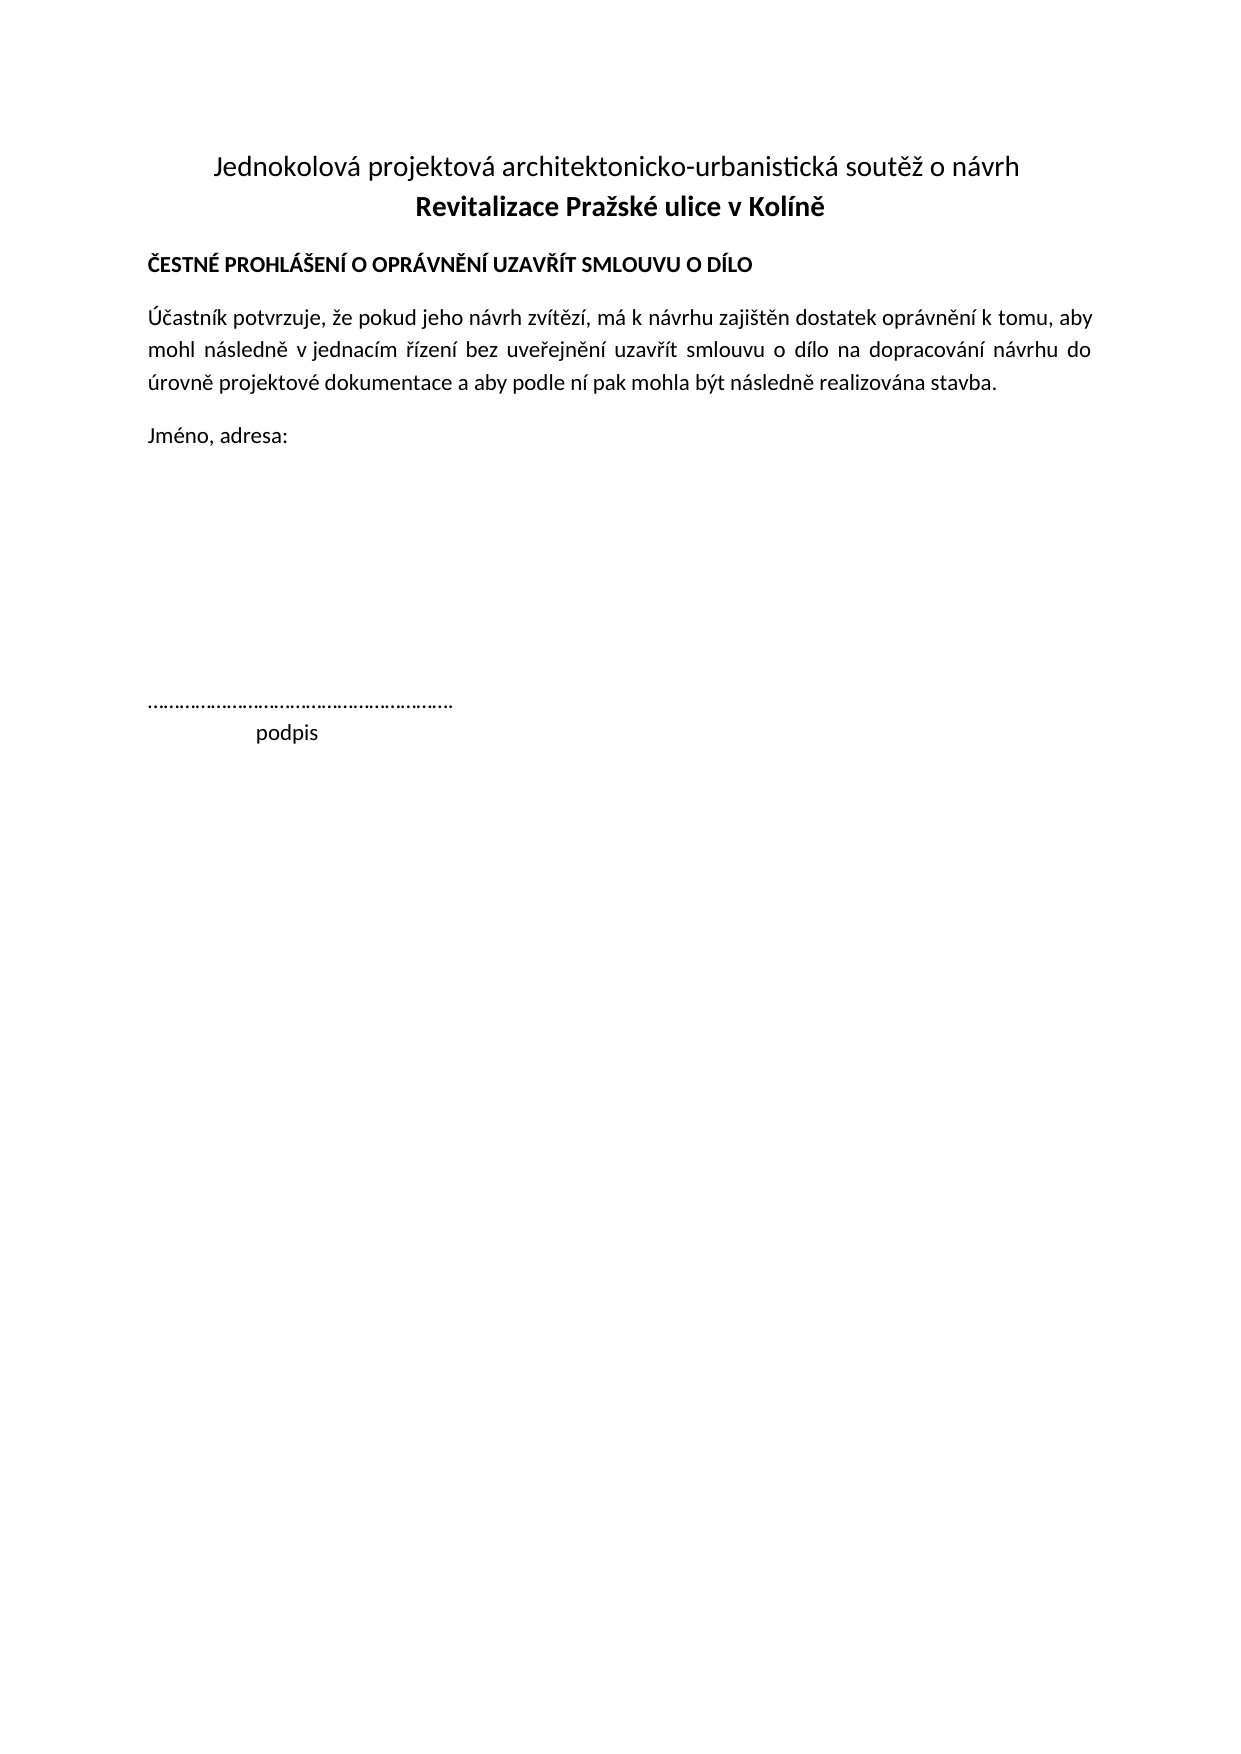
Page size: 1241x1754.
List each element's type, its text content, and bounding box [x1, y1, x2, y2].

text Jednokolová projektová architektonicko-urbanistická soutěž o návrh Revitalizace Pražské ulice v Kolíně [148, 148, 1093, 224]
text ČESTNÉ PROHLÁŠENÍ O OPRÁVNĚNÍ UZAVŘÍT SMLOUVU O DÍLO [148, 250, 1093, 278]
text …………………………………………………. podpis [148, 686, 1093, 746]
text Jméno, adresa: [148, 421, 1093, 449]
text Účastník potvrzuje, že pokud jeho návrh zvítězí, má k návrhu zajištěn dostatek oprávnění k tomu, aby mohl následně v jednacím řízení bez uveřejnění uzavřít smlouvu o dílo na dopracování návrhu do úrovně projektové dokumentace a aby podle ní pak mohla být následně realizována stavba. [148, 303, 1093, 396]
